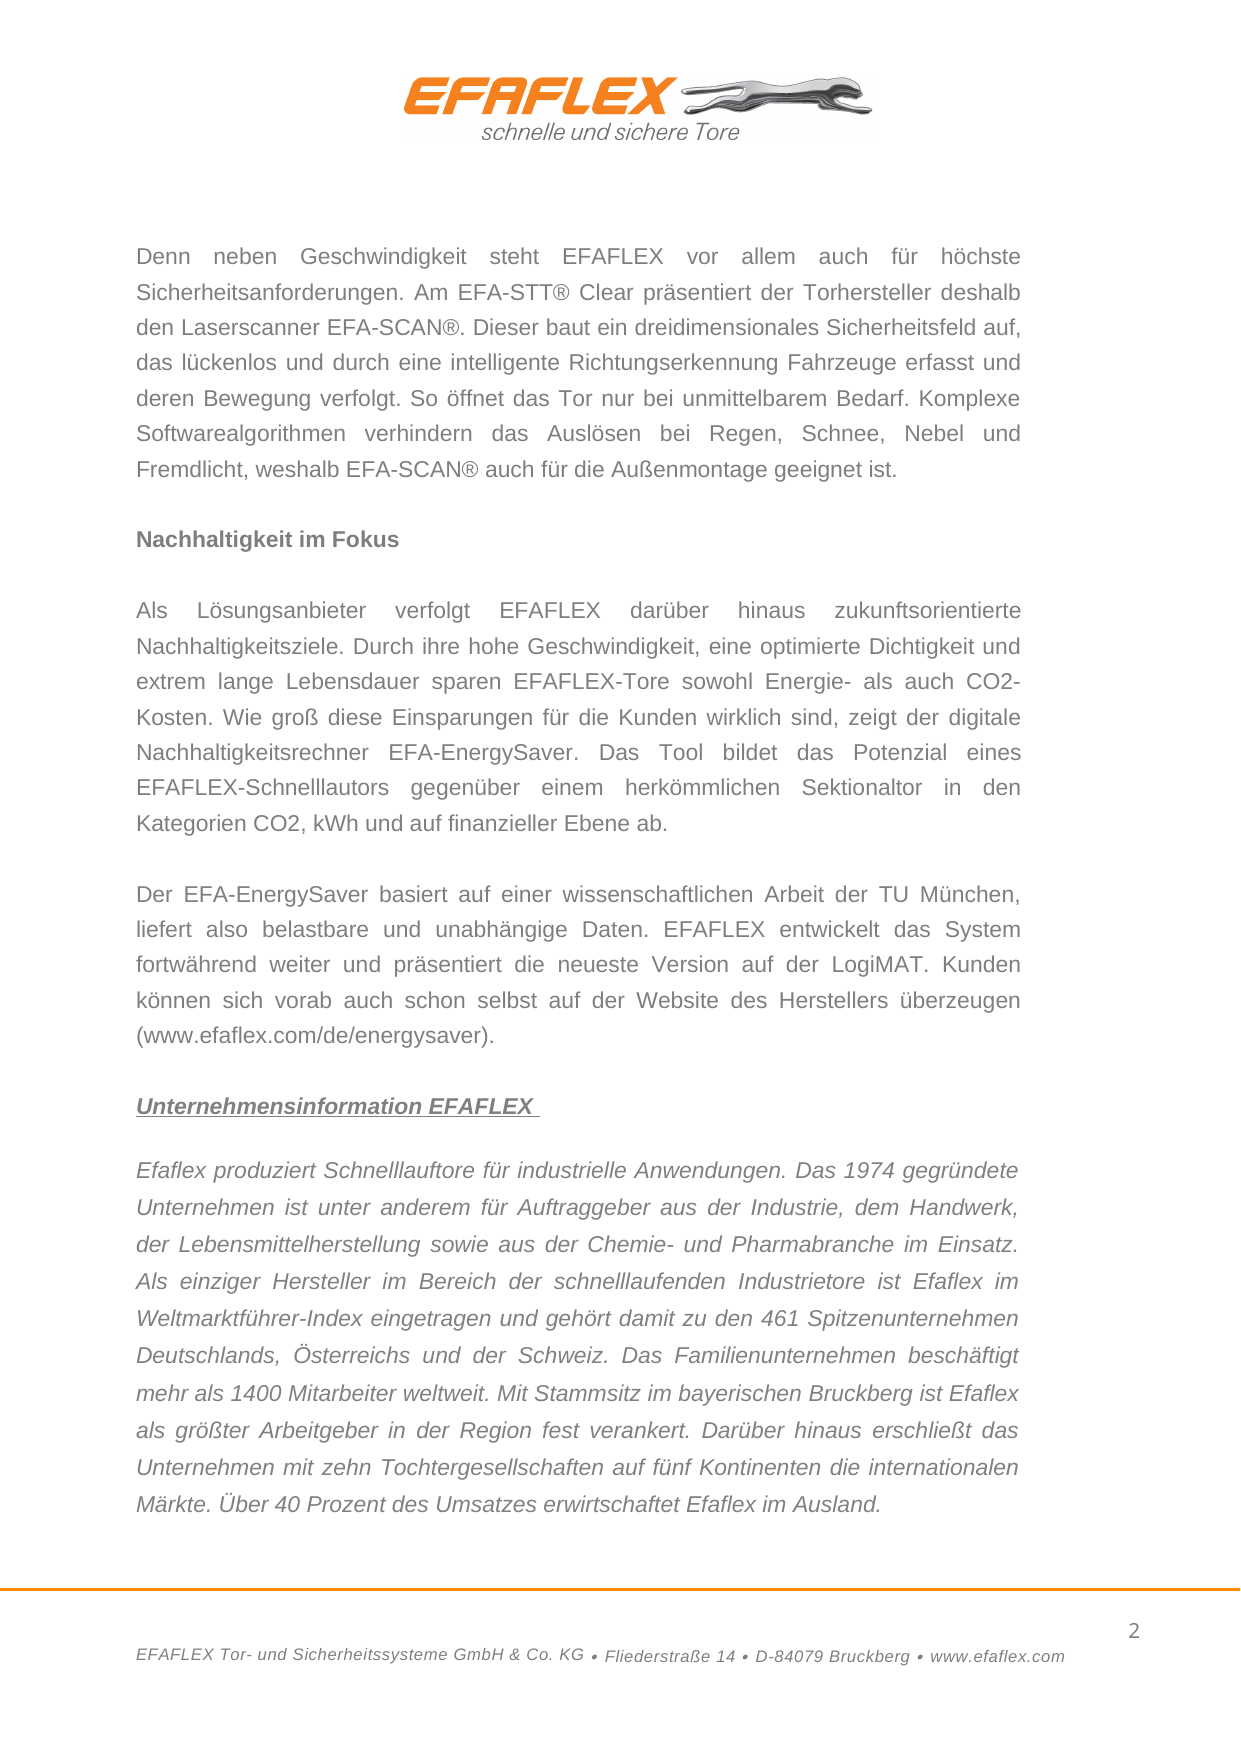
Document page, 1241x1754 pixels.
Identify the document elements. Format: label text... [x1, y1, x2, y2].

text Unternehmensinformation EFAFLEX [136, 1086, 1022, 1122]
text Als Lösungsanbieter verfolgt EFAFLEX darüber hinaus zukunftsorientierte Nachhaltigkeitsziele. Durch ihre hohe Geschwindigkeit, eine optimierte Dichtigkeit und extrem lange Lebensdauer sparen EFAFLEX-Tore sowohl Energie- als auch CO2-Kosten. Wie groß diese Einsparungen für die Kunden wirklich sind, zeigt der digitale Nachhaltigkeitsrechner EFA-EnergySaver. Das Tool bildet das Potenzial eines EFAFLEX-Schnelllautors gegenüber einem herkömmlichen Sektionaltor in den Kategorien CO2, kWh und auf finanzieller Ebene ab. [136, 590, 1022, 838]
text Der EFA-EnergySaver basiert auf einer wissenschaftlichen Arbeit der TU München, liefert also belastbare und unabhängige Daten. EFAFLEX entwickelt das System fortwährend weiter und präsentiert die neueste Version auf der LogiMAT. Kunden können sich vorab auch schon selbst auf der Website des Herstellers überzeugen (www.efaflex.com/de/energysaver). [136, 874, 1022, 1051]
picture [401, 75, 874, 143]
text Nachhaltigkeit im Fokus [136, 519, 1022, 555]
text Efaflex produziert Schnelllauftore für industrielle Anwendungen. Das 1974 gegründete Unternehmen ist unter anderem für Auftraggeber aus der Industrie, dem Handwerk, der Lebensmittelherstellung sowie aus der Chemie- und Pharmabranche im Einsatz. Als einziger Hersteller im Bereich der schnelllaufenden Industrietore ist Efaflex im Weltmarktführer-Index eingetragen und gehört damit zu den 461 Spitzenunternehmen Deutschlands, Österreichs und der Schweiz. Das Familienunternehmen beschäftigt mehr als 1400 Mitarbeiter weltweit. Mit Stammsitz im bayerischen Bruckberg ist Efaflex als größter Arbeitgeber in der Region fest verankert. Darüber hinaus erschließt das Unternehmen mit zehn Tochtergesellschaften auf fünf Kontinenten die internationalen Märkte. Über 40 Prozent des Umsatzes erwirtschaftet Efaflex im Ausland. [136, 1157, 1022, 1517]
text Denn neben Geschwindigkeit steht EFAFLEX vor allem auch für höchste Sicherheitsanforderungen. Am EFA-STT® Clear präsentiert der Torhersteller deshalb den Laserscanner EFA-SCAN®. Dieser baut ein dreidimensionales Sicherheitsfeld auf, das lückenlos und durch eine intelligente Richtungserkennung Fahrzeuge erfasst und deren Bewegung verfolgt. So öffnet das Tor nur bei unmittelbarem Bedarf. Komplexe Softwarealgorithmen verhindern das Auslösen bei Regen, Schnee, Nebel und Fremdlicht, weshalb EFA-SCAN® auch für die Außenmontage geeignet ist. [136, 236, 1022, 484]
